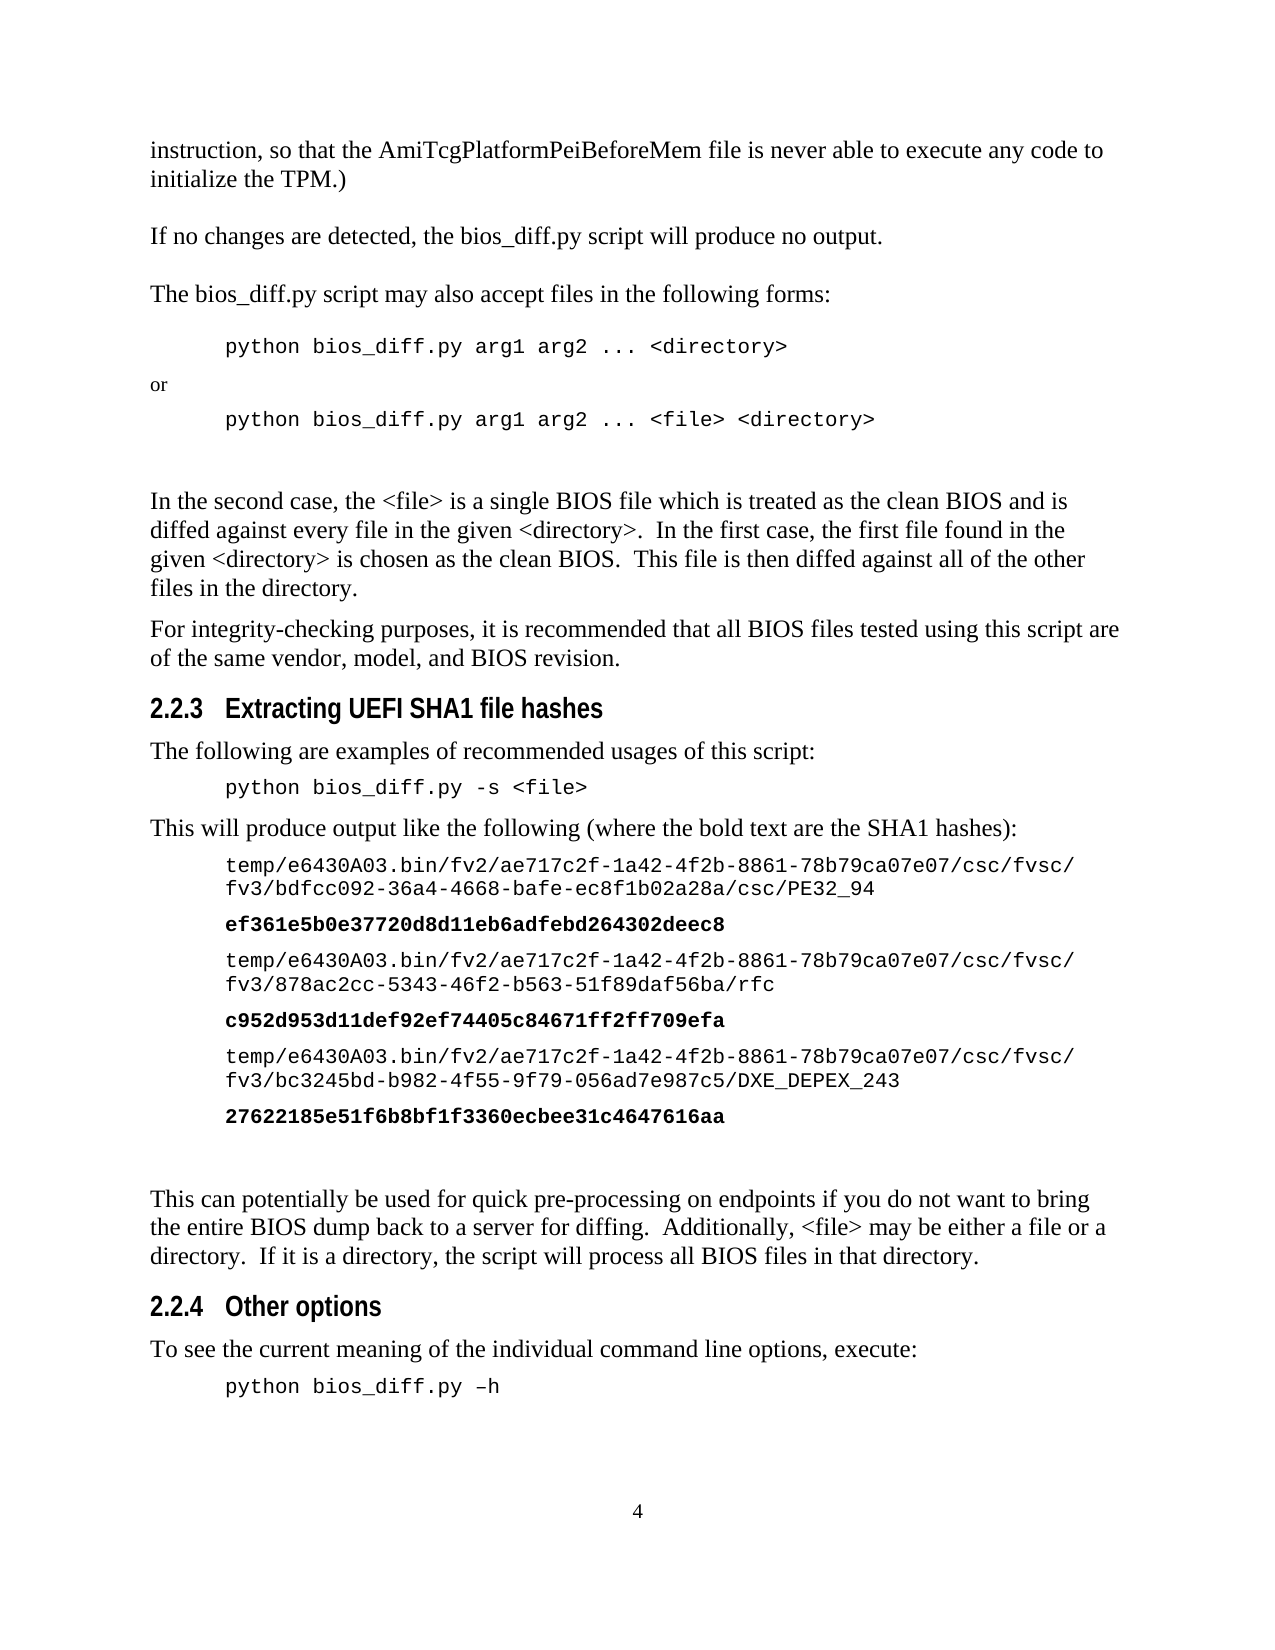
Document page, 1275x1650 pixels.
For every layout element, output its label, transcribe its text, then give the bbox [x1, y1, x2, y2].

text The following are examples of recommended usages of this script: [150, 736, 1125, 765]
text In the second case, the <file> is a single BIOS file which is treated as the clean BIOS and is diffed against every file in the given <directory>. In the first case, the first file found in the given <directory> is chosen as the clean BIOS. This file is then diffed against all of the other files in the directory. [150, 486, 1125, 601]
text This will produce output like the following (where the bold text are the SHA1 hashes): [150, 813, 1125, 842]
text python bios_diff.py arg1 arg2 ... <file> <directory> [225, 409, 1125, 433]
text c952d953d11def92ef74405c84671ff2ff709efa [225, 1010, 1125, 1034]
text temp/e6430A03.bin/fv2/ae717c2f-1a42-4f2b-8861-78b79ca07e07/csc/fvsc/fv3/bdfcc092-36a4-4668-bafe-ec8f1b02a28a/csc/PE32_94 [225, 854, 1125, 902]
text To see the current meaning of the individual command line options, execute: [150, 1334, 1125, 1363]
text 27622185e51f6b8bf1f3360ecbee31c4647616aa [225, 1106, 1125, 1130]
text python bios_diff.py -s <file> [225, 777, 1125, 801]
subtitle Extracting UEFI SHA1 file hashes [150, 696, 1125, 723]
text temp/e6430A03.bin/fv2/ae717c2f-1a42-4f2b-8861-78b79ca07e07/csc/fvsc/fv3/878ac2cc-5343-46f2-b563-51f89daf56ba/rfc [225, 951, 1125, 998]
text ef361e5b0e37720d8d11eb6adfebd264302deec8 [225, 914, 1125, 938]
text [150, 135, 1125, 192]
text For integrity-checking purposes, it is recommended that all BIOS files tested using this script are of the same vendor, model, and BIOS revision. [150, 614, 1125, 671]
text temp/e6430A03.bin/fv2/ae717c2f-1a42-4f2b-8861-78b79ca07e07/csc/fvsc/fv3/bc3245bd-b982-4f55-9f79-056ad7e987c5/DXE_DEPEX_243 [225, 1046, 1125, 1094]
subtitle Other options [150, 1295, 1125, 1322]
text python bios_diff.py arg1 arg2 ... <directory> [225, 336, 1125, 360]
text or [150, 372, 1125, 396]
text If no changes are detected, the bios_diff.py script will produce no output. [150, 221, 1125, 250]
text The bios_diff.py script may also accept files in the following forms: [150, 279, 1125, 307]
text This can potentially be used for quick pre-processing on endpoints if you do not want to bring the entire BIOS dump back to a server for diffing. Additionally, <file> may be either a file or a directory. If it is a directory, the script will process all BIOS files in that directory. [150, 1184, 1125, 1270]
text python bios_diff.py –h [150, 1376, 1125, 1399]
